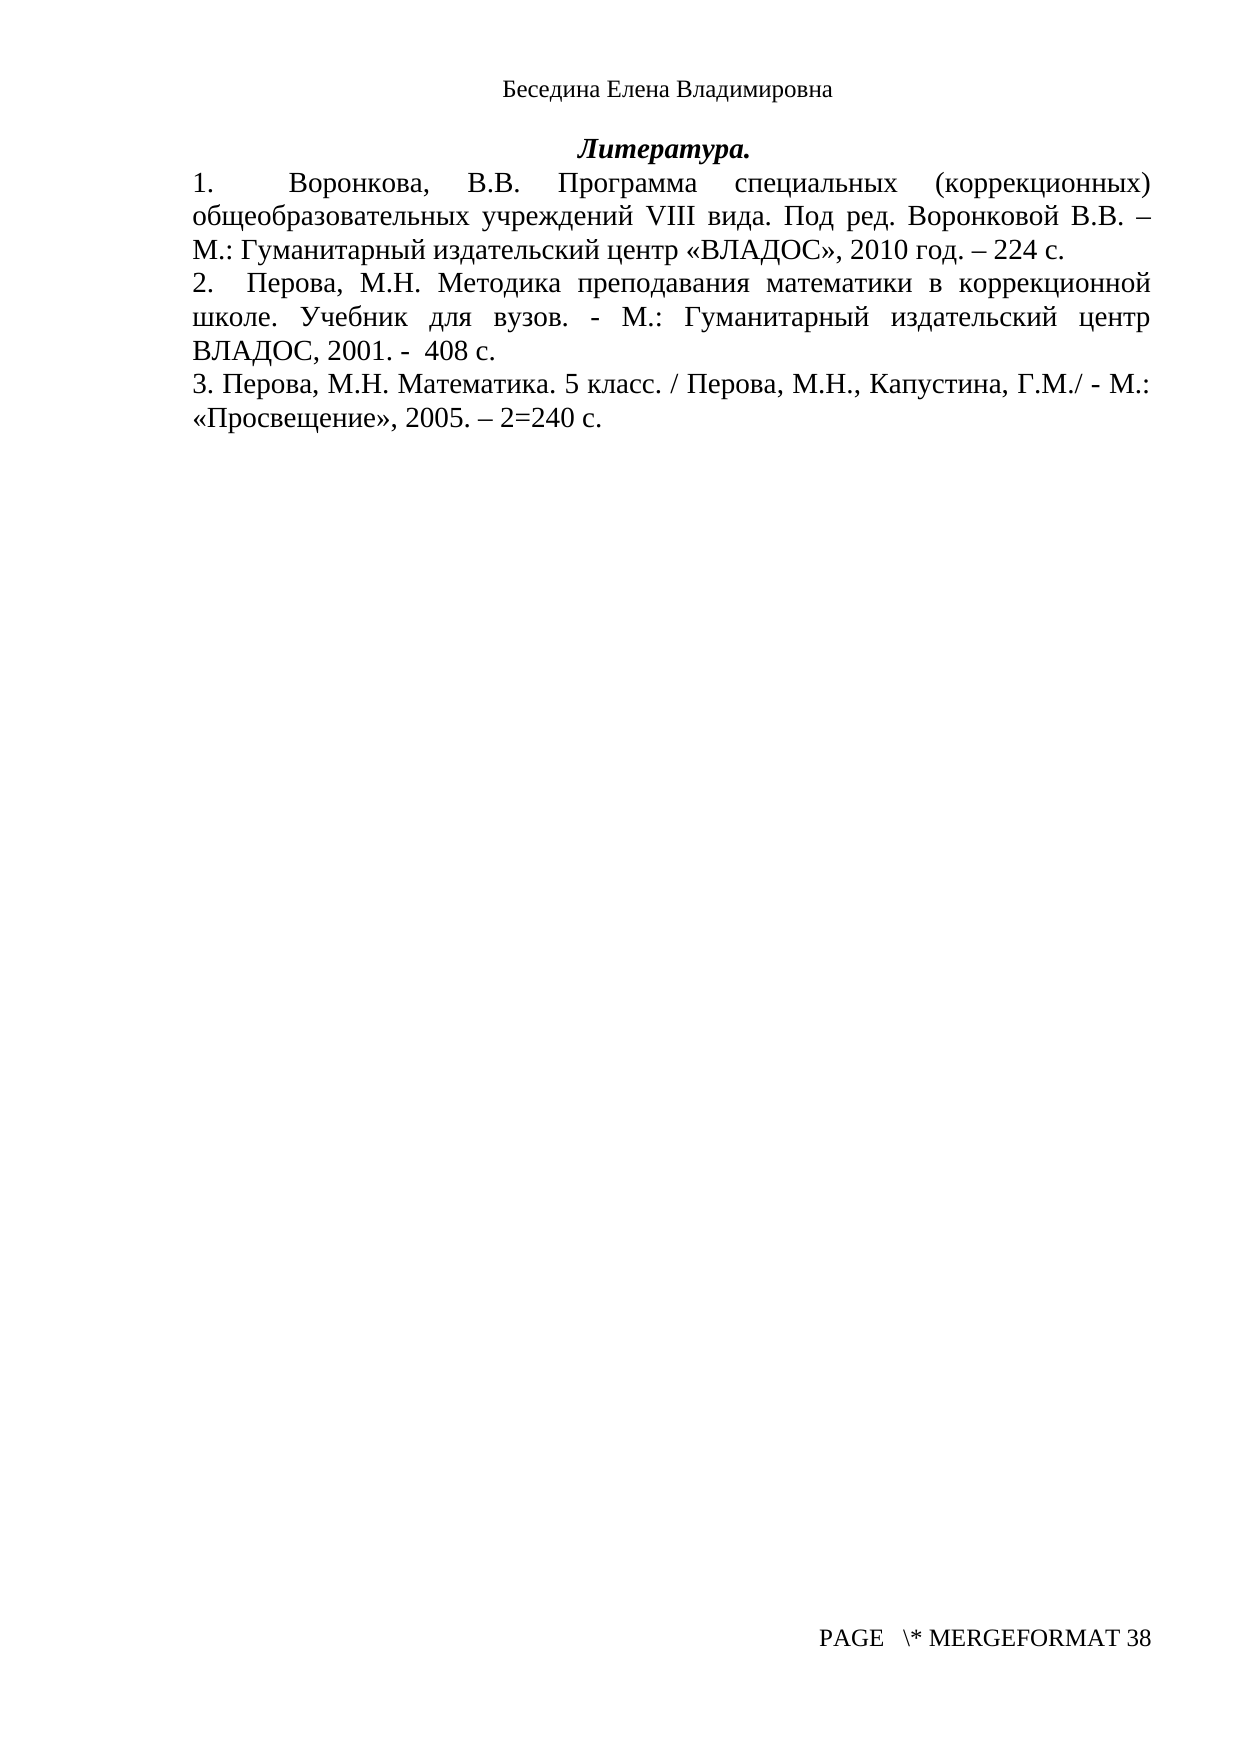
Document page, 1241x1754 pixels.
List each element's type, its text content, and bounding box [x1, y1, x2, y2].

text 3. Перова, М.Н. Математика. 5 класс. / Перова, М.Н., Капустина, Г.М./ - М.: «Просвещение», 2005. – 2=240 с. [192, 366, 1152, 433]
text 1. Воронкова, В.В. Программа специальных (коррекционных) общеобразовательных учреждений VIII вида. Под ред. Воронковой В.В. – М.: Гуманитарный издательский центр «ВЛАДОС», 2010 год. – 224 с. [192, 165, 1152, 266]
text Литература. [177, 131, 1152, 165]
text 2. Перова, М.Н. Методика преподавания математики в коррекционной школе. Учебник для вузов. - М.: Гуманитарный издательский центр ВЛАДОС, 2001. - 408 с. [192, 266, 1152, 366]
